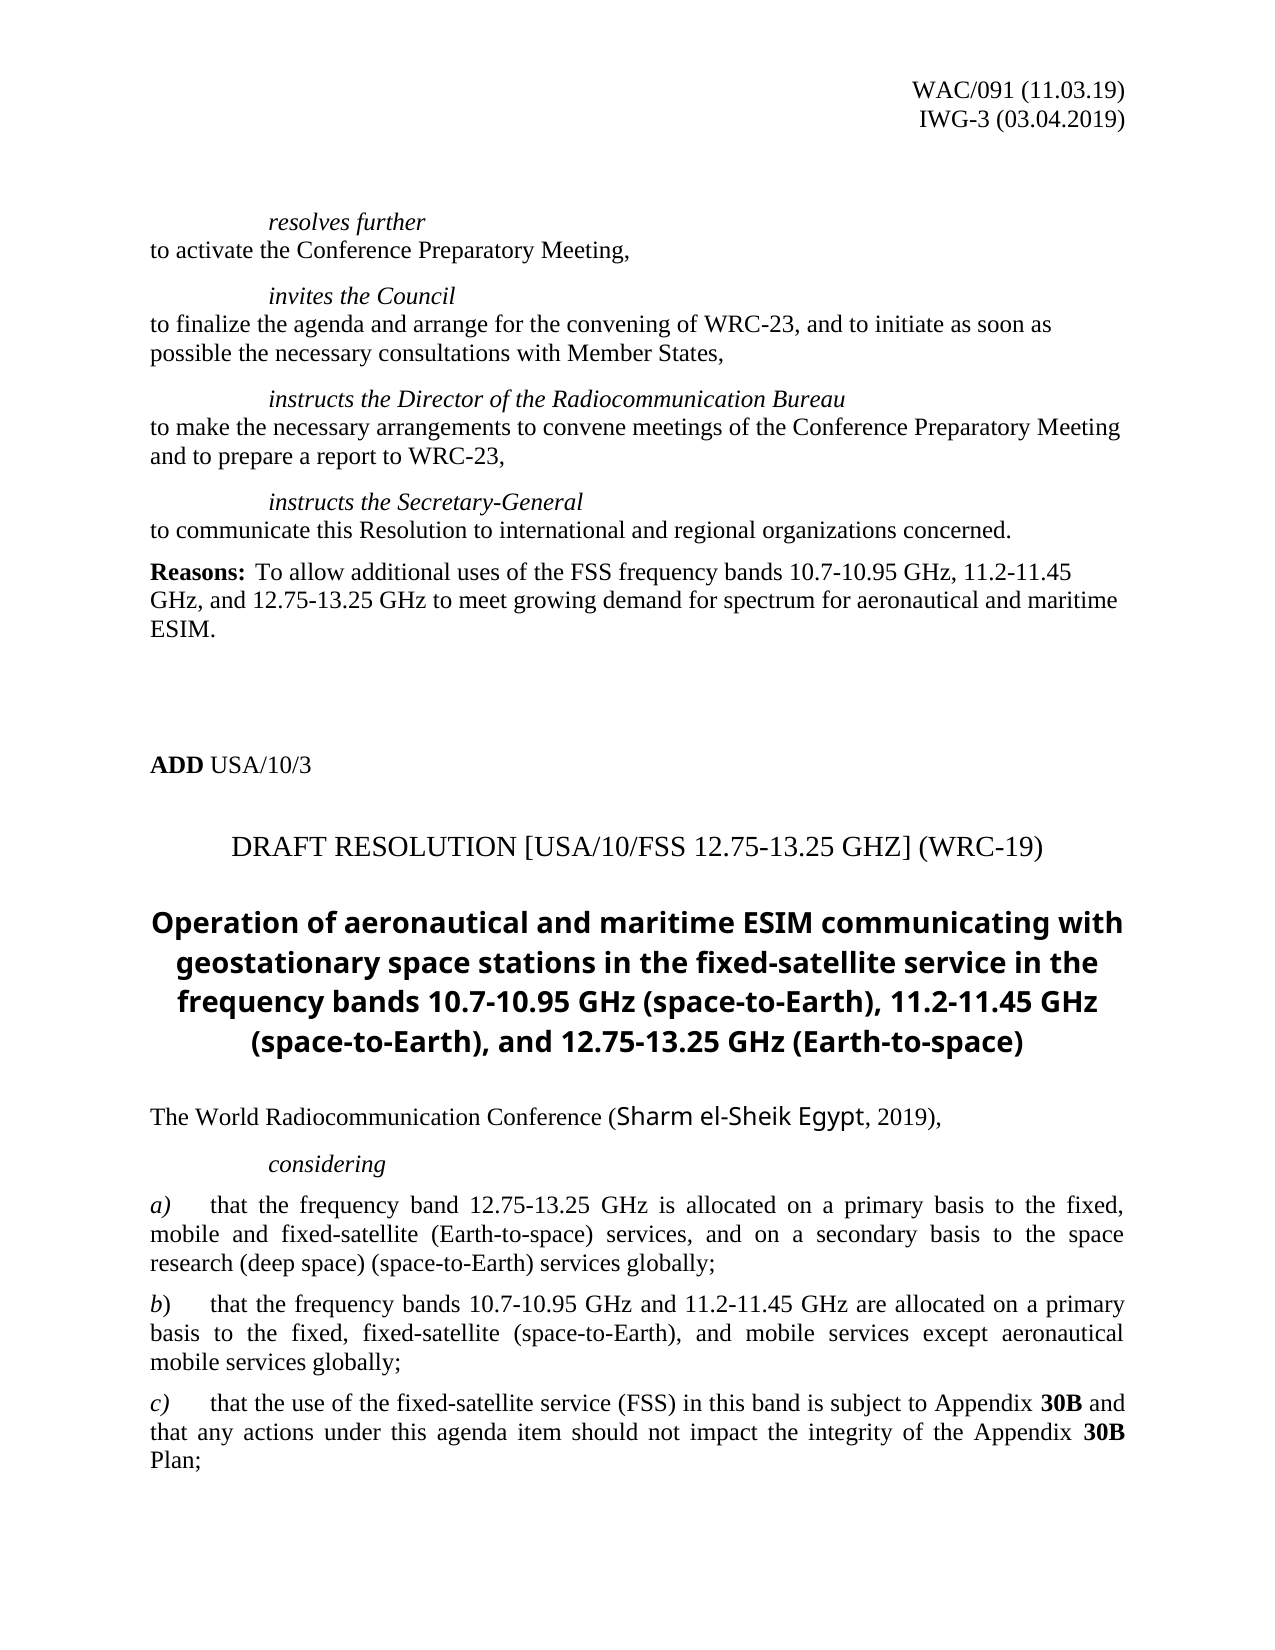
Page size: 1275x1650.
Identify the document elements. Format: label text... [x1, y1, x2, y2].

text ADD USA/10/3 [150, 750, 1125, 779]
text b) that the frequency bands 10.7-10.95 GHz and 11.2-11.45 GHz are allocated on a primary basis to the fixed, fixed-satellite (space-to-Earth), and mobile services except aeronautical mobile services globally; [150, 1289, 1125, 1376]
text a) that the frequency band 12.75-13.25 GHz is allocated on a primary basis to the fixed, mobile and fixed-satellite (Earth-to-space) services, and on a secondary basis to the space research (deep space) (space-to-Earth) services globally; [150, 1191, 1125, 1277]
text to activate the Conference Preparatory Meeting, [150, 235, 1125, 264]
text invites the Council [268, 281, 1125, 309]
text resolves further [268, 207, 1125, 235]
text DRAFT RESOLUTION [USA/10/FSS 12.75-13.25 ghZ] (WRC-19) [150, 829, 1125, 863]
text instructs the Director of the Radiocommunication Bureau [268, 384, 1125, 412]
text to make the necessary arrangements to convene meetings of the Conference Preparatory Meeting and to prepare a report to WRC-23, [150, 412, 1125, 470]
text Reasons: To allow additional uses of the FSS frequency bands 10.7-10.95 GHz, 11.2-11.45 GHz, and 12.75-13.25 GHz to meet growing demand for spectrum for aeronautical and maritime ESIM. [150, 557, 1125, 643]
text c) that the use of the fixed-satellite service (FSS) in this band is subject to Appendix 30B and that any actions under this agenda item should not impact the integrity of the Appendix 30B Plan; [150, 1388, 1125, 1474]
text considering [268, 1149, 1125, 1178]
text Operation of aeronautical and maritime ESIM communicating with geostationary space stations in the fixed-satellite service in the frequency bands 10.7-10.95 GHz (space-to-Earth), 11.2-11.45 GHz (space-to-Earth), and 12.75-13.25 GHz (Earth-to-space) [150, 902, 1125, 1061]
text to communicate this Resolution to international and regional organizations concerned. [150, 515, 1125, 544]
text The World Radiocommunication Conference (Sharm el-Sheik Egypt, 2019), [150, 1099, 1125, 1133]
text instructs the Secretary-General [268, 487, 1125, 515]
text to finalize the agenda and arrange for the convening of WRC-23, and to initiate as soon as possible the necessary consultations with Member States, [150, 309, 1125, 367]
